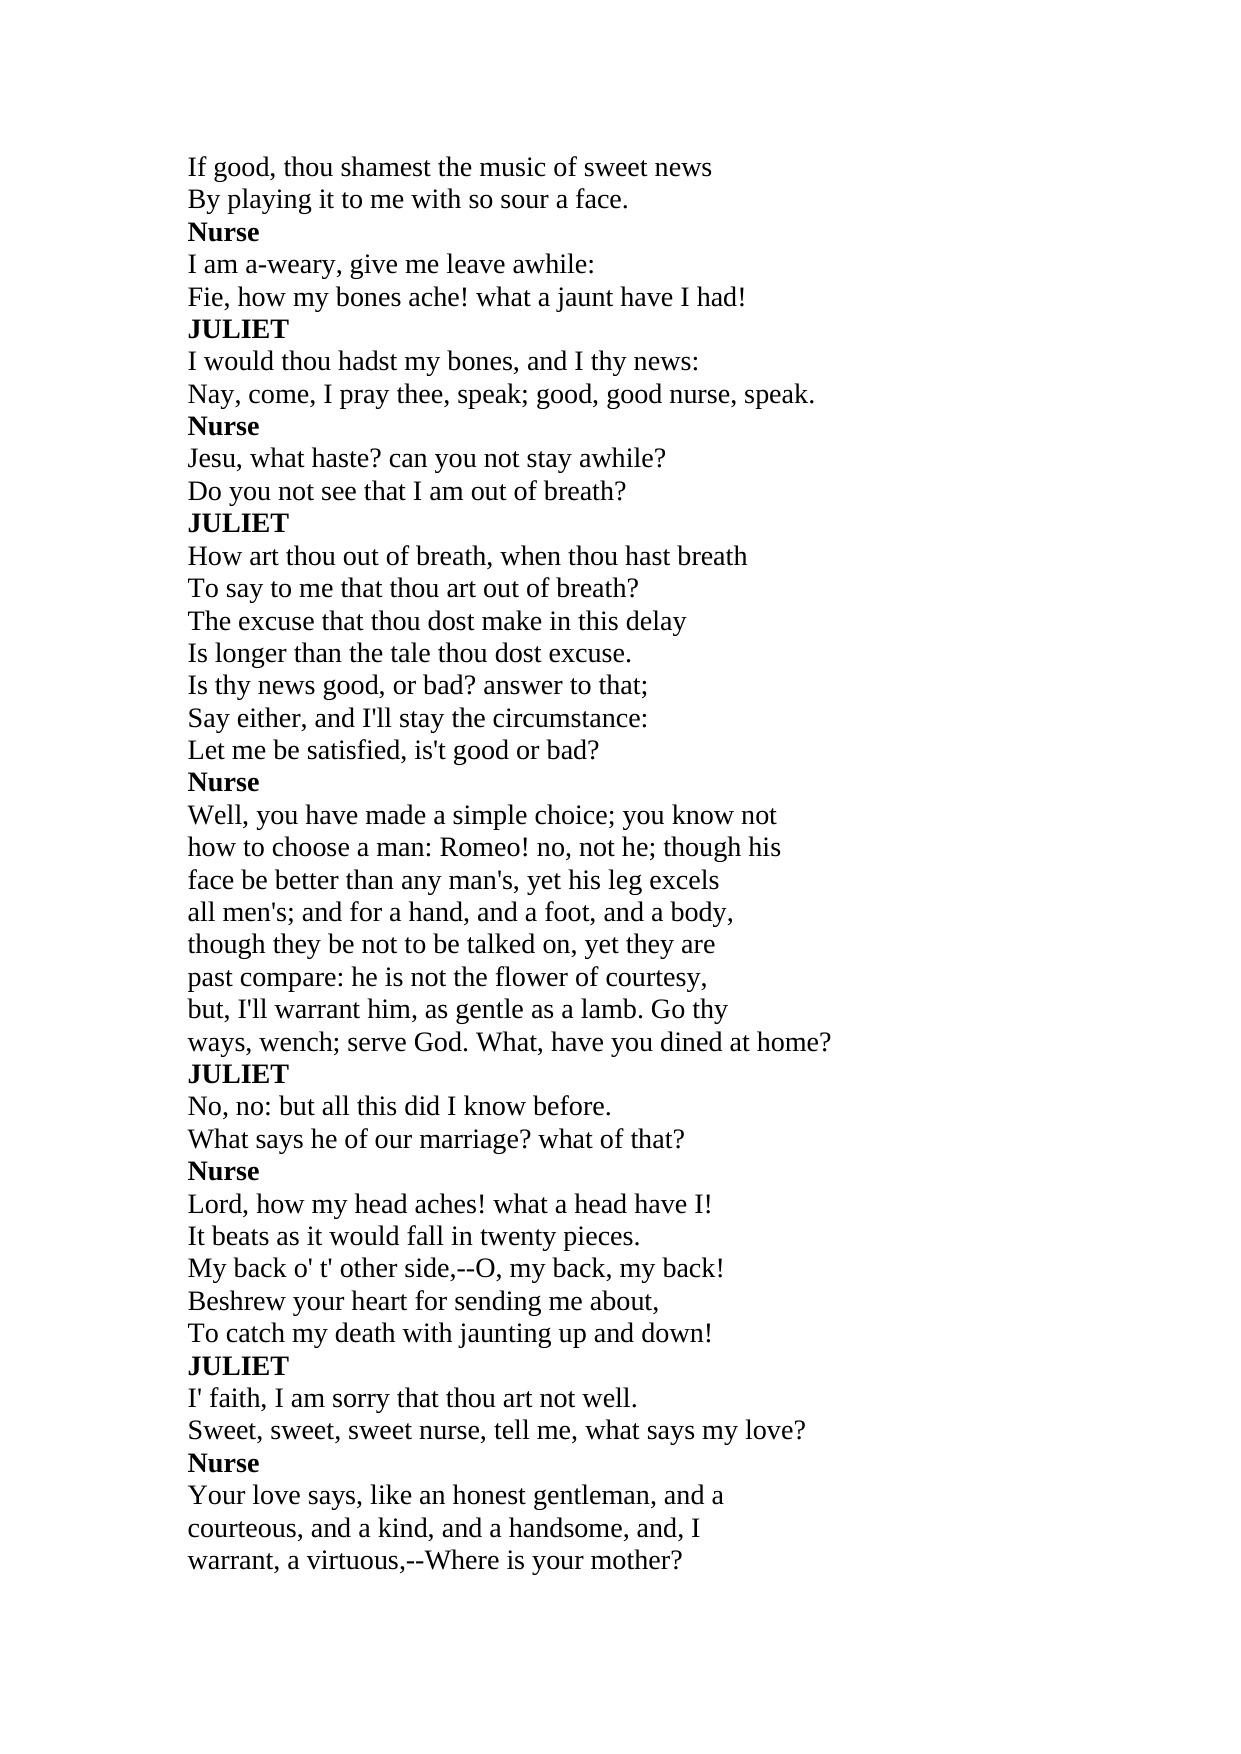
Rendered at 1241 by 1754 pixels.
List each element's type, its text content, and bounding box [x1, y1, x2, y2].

text Nurse [187, 409, 1053, 442]
text How art thou out of breath, when thou hast breath To say to me that thou art out of breath? The excuse that thou dost make in this delay Is longer than the tale thou dost excuse. Is thy news good, or bad? answer to that; Say either, and I'll stay the circumstance: Let me be satisfied, is't good or bad? [187, 539, 1053, 766]
text Nurse [187, 1446, 1053, 1478]
text I would thou hadst my bones, and I thy news: Nay, come, I pray thee, speak; good, good nurse, speak. [187, 344, 1053, 409]
text JULIET [187, 1057, 1053, 1089]
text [187, 150, 1053, 215]
text JULIET [187, 506, 1053, 539]
text Nurse [187, 766, 1053, 798]
text No, no: but all this did I know before. What says he of our marriage? what of that? [187, 1089, 1053, 1154]
text JULIET [187, 1349, 1053, 1381]
text I am a-weary, give me leave awhile: Fie, how my bones ache! what a jaunt have I had! [187, 247, 1053, 312]
text Nurse [187, 215, 1053, 247]
text Nurse [187, 1154, 1053, 1187]
text Jesu, what haste? can you not stay awhile? Do you not see that I am out of breath? [187, 442, 1053, 506]
text Lord, how my head aches! what a head have I! It beats as it would fall in twenty pieces. My back o' t' other side,--O, my back, my back! Beshrew your heart for sending me about, To catch my death with jaunting up and down! [187, 1187, 1053, 1349]
text Well, you have made a simple choice; you know not how to choose a man: Romeo! no, not he; though his face be better than any man's, yet his leg excels all men's; and for a hand, and a foot, and a body, though they be not to be talked on, yet they are past compare: he is not the flower of courtesy, but, I'll warrant him, as gentle as a lamb. Go thy ways, wench; serve God. What, have you dined at home? [187, 798, 1053, 1057]
text JULIET [187, 312, 1053, 344]
text Your love says, like an honest gentleman, and a courteous, and a kind, and a handsome, and, I warrant, a virtuous,--Where is your mother? [187, 1478, 1053, 1575]
text I' faith, I am sorry that thou art not well. Sweet, sweet, sweet nurse, tell me, what says my love? [187, 1381, 1053, 1446]
